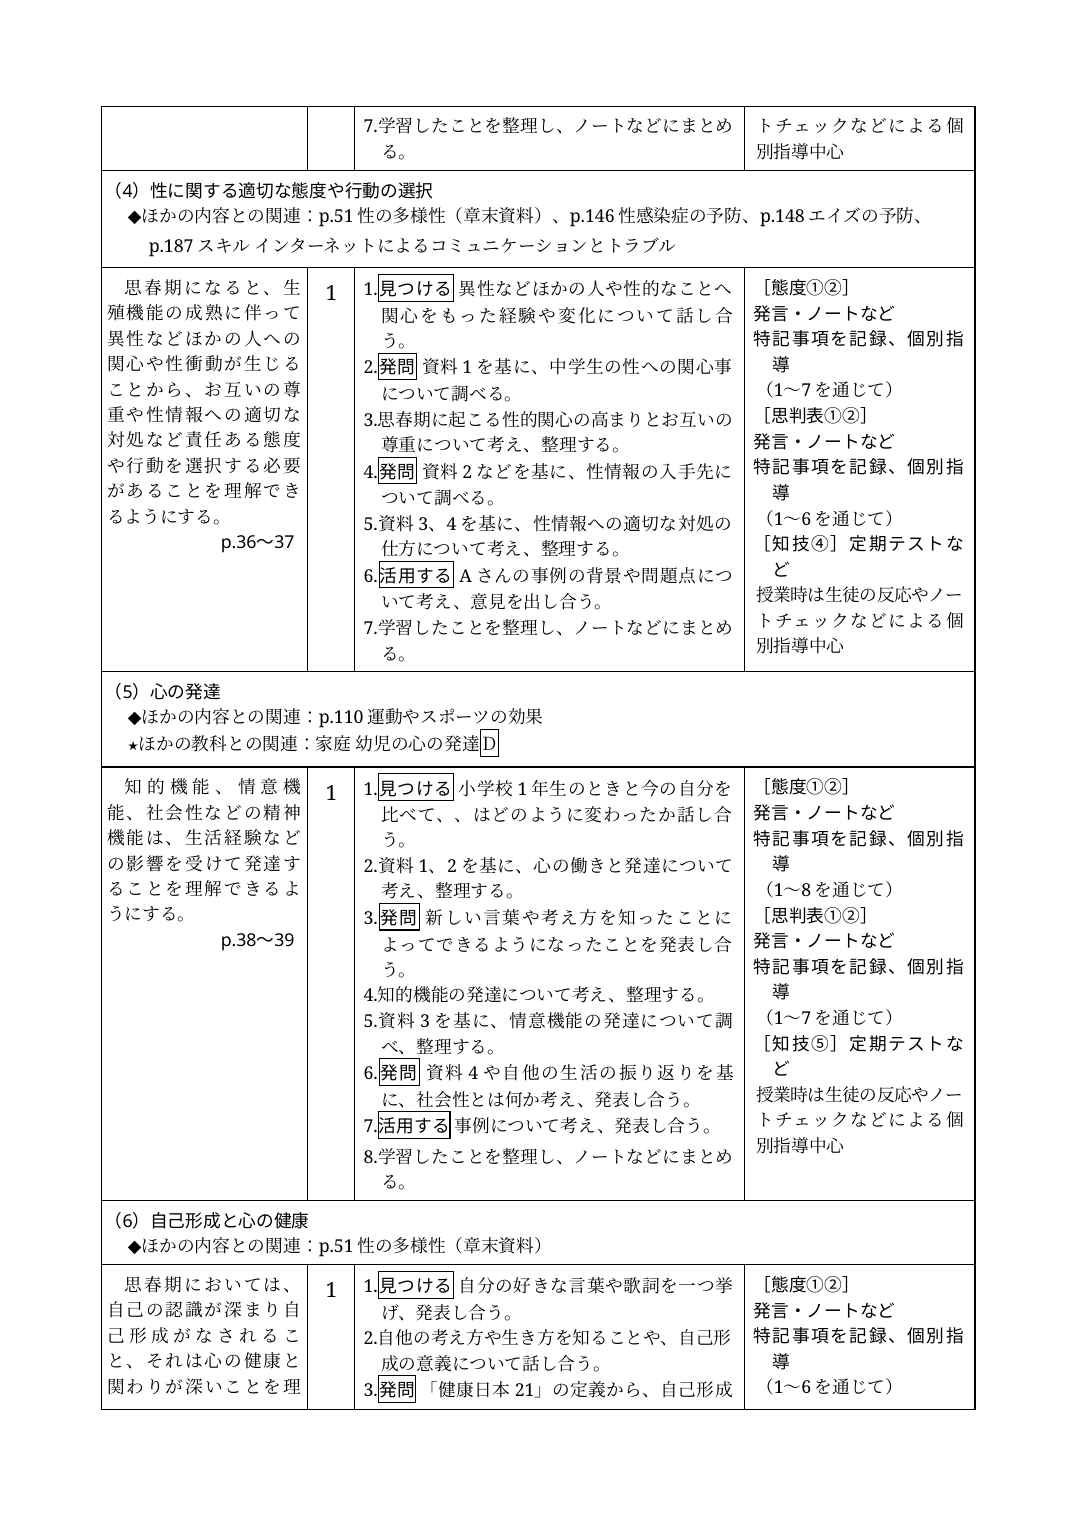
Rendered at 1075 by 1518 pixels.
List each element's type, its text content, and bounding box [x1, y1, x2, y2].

table_cell （6）自己形成と心の健康 ◆ほかの内容との関連：p.51性の多様性（章末資料） [102, 1201, 974, 1264]
table_cell 知的機能、情意機能、社会性などの精神機能は、生活経験などの影響を受けて発達することを理解できるようにする。 p.38～39 [102, 768, 307, 1200]
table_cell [745, 107, 974, 169]
table_cell 2 [308, 107, 354, 169]
table_cell ［態度①②］ 発言・ノートなど 特記事項を記録、個別指導 （1～7を通じて） ［思判表①②］ 発言・ノートなど 特記事項を記録、個別指導 （1～6を通じて） ［知技④］定期テストなど 授業時は生徒の反応やノートチェックなどによる個別指導中心 [745, 268, 974, 671]
table_cell 1.見つける 小学校1年生のときと今の自分を比べて、、はどのように変わったか話し合う。 2.資料1、2を基に、心の働きと発達について考え、整理する。 3.発問 新しい言葉や考え方を知ったことによってできるようになったことを発表し合う。 4.知的機能の発達について考え、整理する。 5.資料3を基に、情意機能の発達について調べ、整理する。 6.発問 資料4や自他の生活の振り返りを基に、社会性とは何か考え、発表し合う。 7.活用する 事例について考え、発表し合う。 8.学習したことを整理し、ノートなどにまとめる。 [355, 768, 744, 1200]
table_cell 1 [308, 768, 354, 1200]
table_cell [102, 107, 307, 169]
table_cell ［態度①②］ 発言・ノートなど 特記事項を記録、個別指導 （1～8を通じて） ［思判表①②］ 発言・ノートなど 特記事項を記録、個別指導 （1～7を通じて） ［知技⑤］定期テストなど 授業時は生徒の反応やノートチェックなどによる個別指導中心 [745, 768, 974, 1200]
table_cell 1 [308, 1265, 354, 1409]
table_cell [355, 107, 744, 169]
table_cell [745, 1265, 974, 1409]
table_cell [102, 1265, 307, 1409]
table_cell （4）性に関する適切な態度や行動の選択 ◆ほかの内容との関連：p.51性の多様性（章末資料）、p.146性感染症の予防、p.148エイズの予防、 p.187スキル インターネットによるコミュニケーションとトラブル [102, 171, 974, 267]
table_cell 1.見つける 異性などほかの人や性的なことへ関心をもった経験や変化について話し合う。 2.発問 資料1を基に、中学生の性への関心事について調べる。 3.思春期に起こる性的関心の高まりとお互いの尊重について考え、整理する。 4.発問 資料2などを基に、性情報の入手先について調べる。 5.資料3、4を基に、性情報への適切な対処の仕方について考え、整理する。 6.活用する Aさんの事例の背景や問題点について考え、意見を出し合う。 7.学習したことを整理し、ノートなどにまとめる。 [355, 268, 744, 671]
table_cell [355, 1265, 744, 1409]
table_cell （5）心の発達 ◆ほかの内容との関連：p.110運動やスポーツの効果 ★ほかの教科との関連：家庭 幼児の心の発達Ｄ [102, 672, 974, 766]
table_cell 思春期になると、生殖機能の成熟に伴って異性などほかの人への関心や性衝動が生じることから、お互いの尊重や性情報への適切な対処など責任ある態度や行動を選択する必要があることを理解できるようにする。 p.36～37 [102, 268, 307, 671]
table_cell 1 [308, 268, 354, 671]
